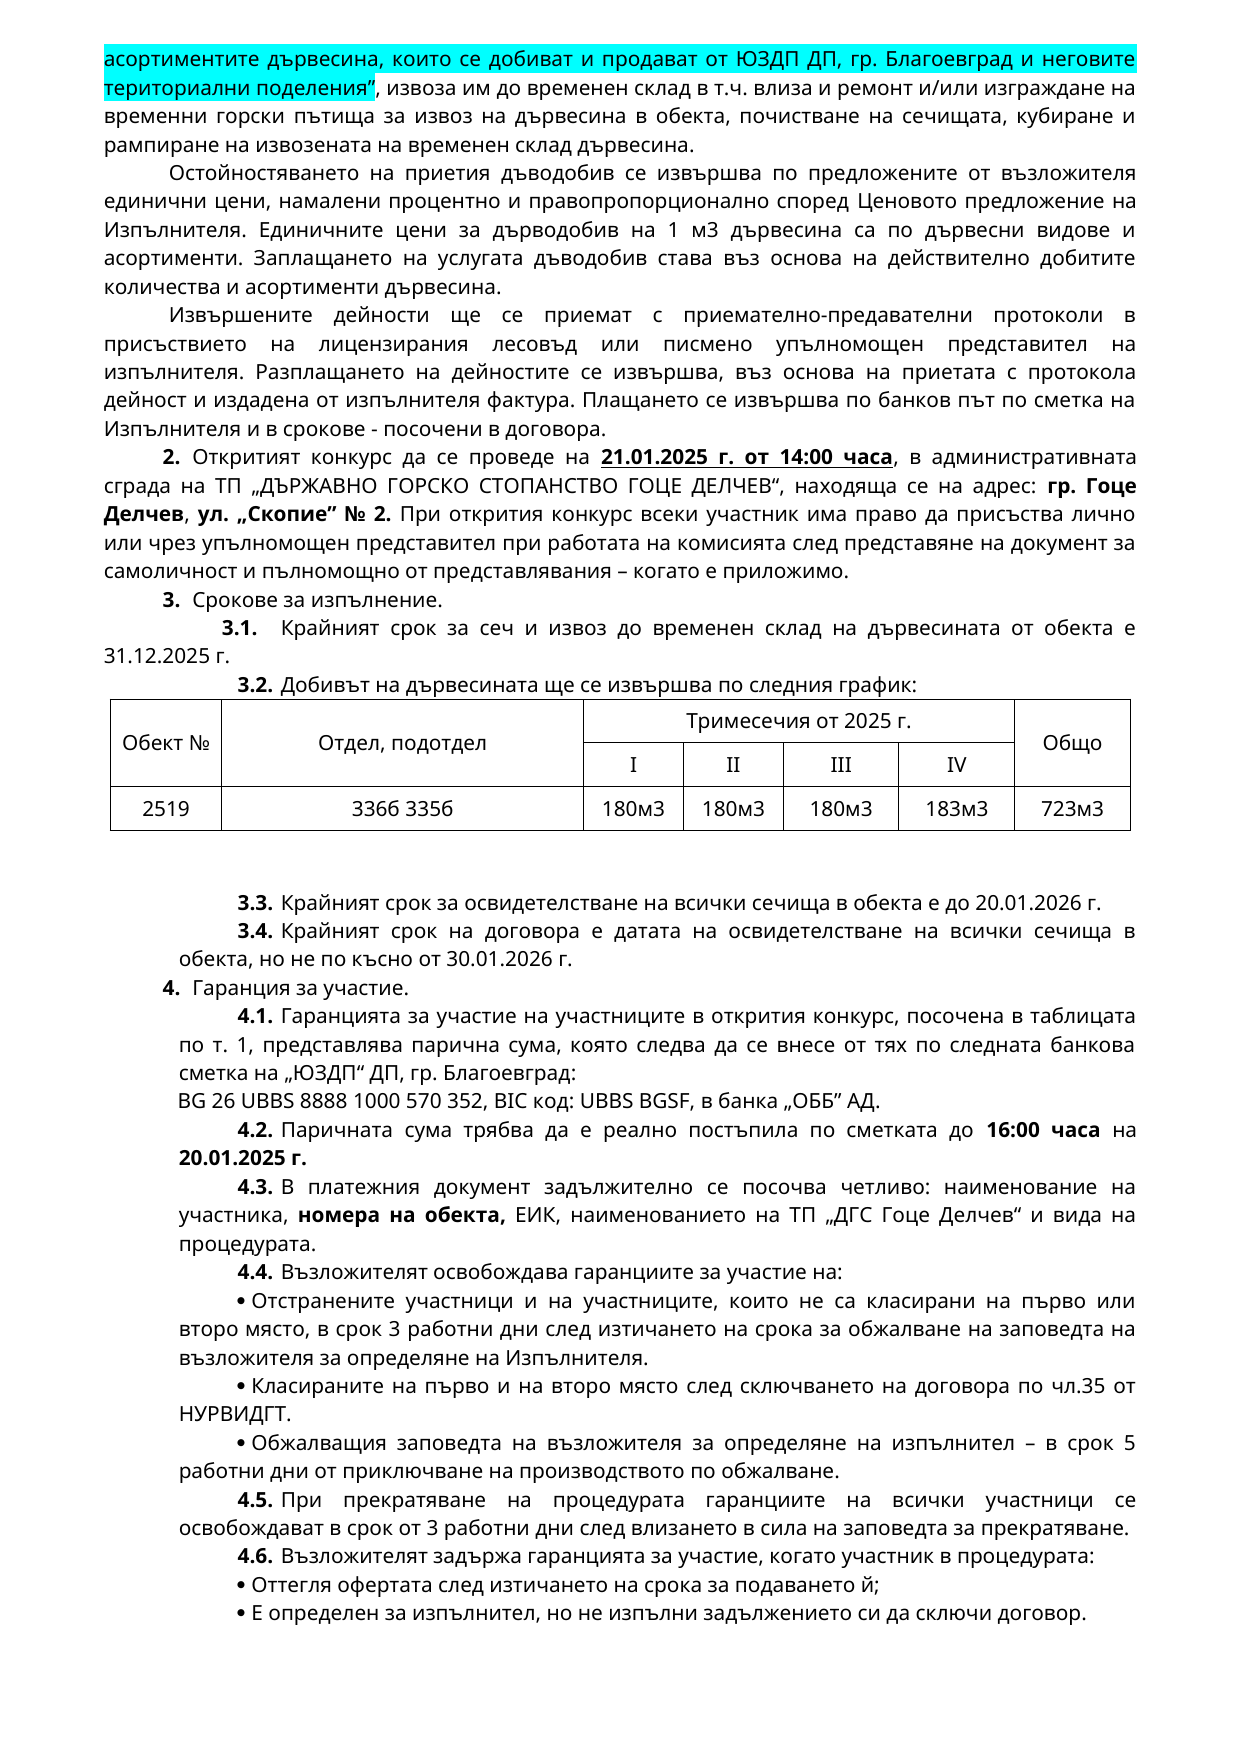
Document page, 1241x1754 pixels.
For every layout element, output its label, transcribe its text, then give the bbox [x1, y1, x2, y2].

table_cell I [584, 743, 683, 786]
table_cell 2519 [111, 787, 221, 830]
table_cell 180м3 [784, 787, 898, 830]
list Паричната сума трябва да е реално постъпила по сметката до 16:00 часа на 20.01.2025 г. [178, 1115, 1137, 1172]
list BG 26 UBBS 8888 1000 570 352, BIC код: UBBS BGSF, в банка „ОББ” АД. [103, 1087, 1137, 1115]
list Остойностяването на приетия дъводобив се извършва по предложените от възложителя единични цени, намалени процентно и правопропорционално според Ценовото предложение на Изпълнителя. Единичните цени за дърводобив на 1 м3 дървесина са по дървесни видове и асортименти. Заплащането на услугата дъводобив става въз основа на действително добитите количества и асортименти дървесина. [103, 158, 1137, 300]
list Гаранцията за участие на участниците в открития конкурс, посочена в таблицата по т. 1, представлява парична сума, която следва да се внесе от тях по следната банкова сметка на „ЮЗДП“ ДП, гр. Благоевград: [178, 1001, 1137, 1087]
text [103, 73, 1137, 158]
table_header Обект № [111, 700, 221, 786]
list Гаранция за участие. [103, 973, 1137, 1001]
table_header Тримесечия от 2025 г. [584, 700, 1014, 742]
list Е определен за изпълнител, но не изпълни задължението си да сключи договор. [178, 1598, 1137, 1627]
table_cell 183м3 [899, 787, 1014, 830]
table_header Общо [1015, 700, 1130, 786]
list Крайният срок за сеч и извоз до временен склад на дървесината от обекта е 31.12.2025 г. [103, 613, 1137, 670]
table_cell 180м3 [584, 787, 683, 830]
table_cell 336б 335б [222, 787, 583, 830]
table_cell III [784, 743, 898, 786]
list Срокове за изпълнение. [103, 585, 1137, 613]
table_header Отдел, подотдел [222, 700, 583, 786]
list Оттегля офертата след изтичането на срока за подаването й; [178, 1570, 1137, 1598]
list Крайният срок на договора е датата на освидетелстване на всички сечища в обекта, но не по късно от 30.01.2026 г. [178, 916, 1137, 973]
list Извършените дейности ще се приемат с приемателно-предавателни протоколи в присъствието на лицензирания лесовъд или писмено упълномощен представител на изпълнителя. Разплащането на дейностите се извършва, въз основа на приетата с протокола дейност и издадена от изпълнителя фактура. Плащането се извършва по банков път по сметка на Изпълнителя и в срокове - посочени в договора. [103, 300, 1137, 442]
list Класираните на първо и на второ място след сключването на договора по чл.35 от НУРВИДГТ. [178, 1371, 1137, 1428]
list Възложителят задържа гаранцията за участие, когато участник в процедурата: [178, 1542, 1137, 1570]
list Добивът на дървесината ще се извършва по следния график: [178, 670, 1137, 698]
list Откритият конкурс да се проведе на 21.01.2025 г. от 14:00 часа, в административната сграда на ТП „ДЪРЖАВНО ГОРСКО СТОПАНСТВО ГОЦЕ ДЕЛЧЕВ“, находяща се на адрес: гр. Гоце Делчев, ул. „Скопие” № 2. При открития конкурс всеки участник има право да присъства лично или чрез упълномощен представител при работата на комисията след представяне на документ за самоличност и пълномощно от представлявания – когато е приложимо. [103, 442, 1137, 585]
list В платежния документ задължително се посочва четливо: наименование на участника, номера на обекта, ЕИК, наименованието на ТП „ДГС Гоце Делчев“ и вида на процедурата. [178, 1172, 1137, 1257]
list Отстранените участници и на участниците, които не са класирани на първо или второ място, в срок 3 работни дни след изтичането на срока за обжалване на заповедта на възложителя за определяне на Изпълнителя. [178, 1286, 1137, 1371]
table_cell IV [899, 743, 1014, 786]
table_cell 723м3 [1015, 787, 1130, 830]
list Обжалващия заповедта на възложителя за определяне на изпълнител – в срок 5 работни дни от приключване на производството по обжалване. [178, 1428, 1137, 1485]
list При прекратяване на процедурата гаранциите на всички участници се освобождават в срок от 3 работни дни след влизането в сила на заповедта за прекратяване. [178, 1485, 1137, 1542]
table_cell II [684, 743, 783, 786]
list Възложителят освобождава гаранциите за участие на: [178, 1257, 1137, 1286]
table_cell 180м3 [684, 787, 783, 830]
list Крайният срок за освидетелстване на всички сечища в обекта е до 20.01.2026 г. [178, 888, 1137, 916]
